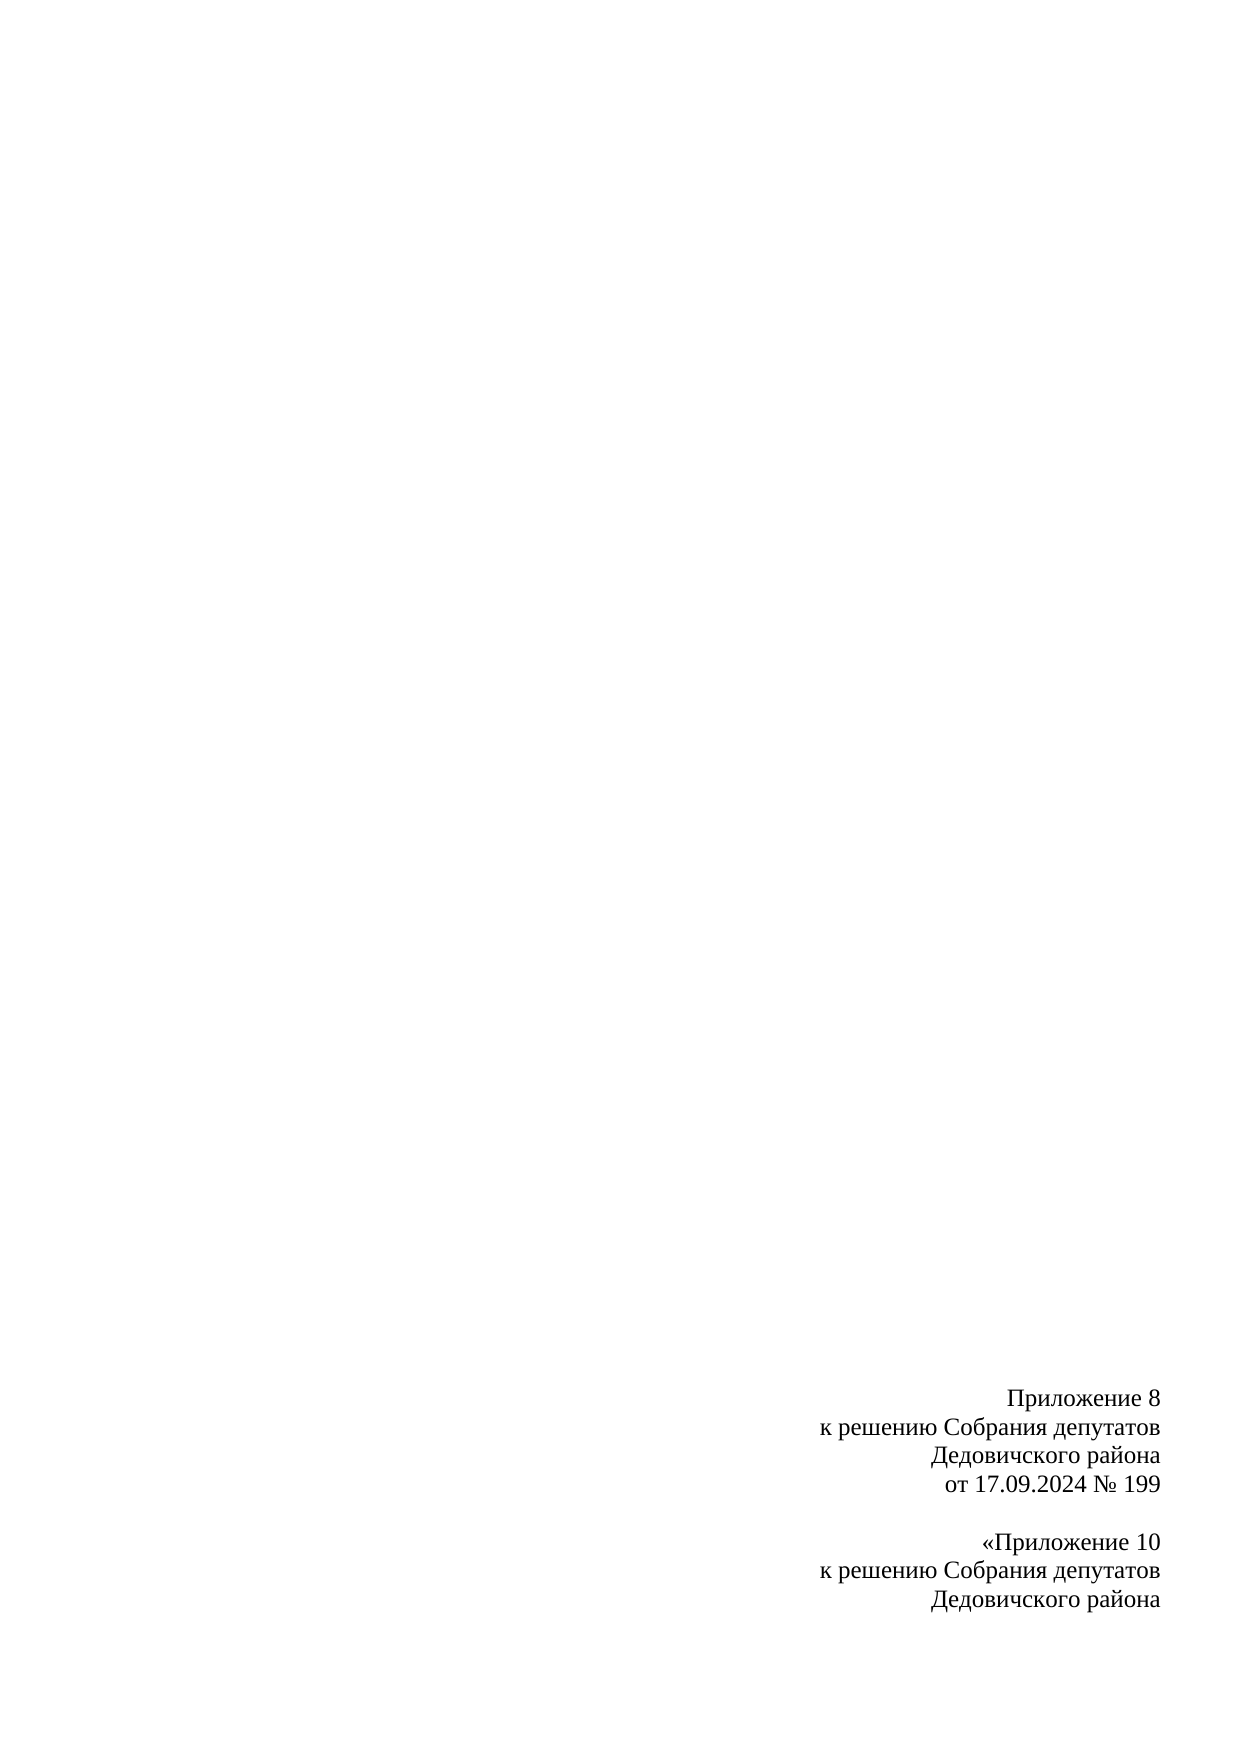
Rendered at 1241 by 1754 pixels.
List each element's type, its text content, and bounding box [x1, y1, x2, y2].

text Дедовичского района [118, 1584, 1161, 1613]
text Приложение 8 [118, 1383, 1161, 1412]
text Дедовичского района [118, 1441, 1161, 1469]
text к решению Собрания депутатов [118, 1556, 1161, 1584]
text к решению Собрания депутатов [118, 1412, 1161, 1441]
text «Приложение 10 [118, 1527, 1161, 1556]
text от 17.09.2024 № 199 [118, 1469, 1161, 1498]
